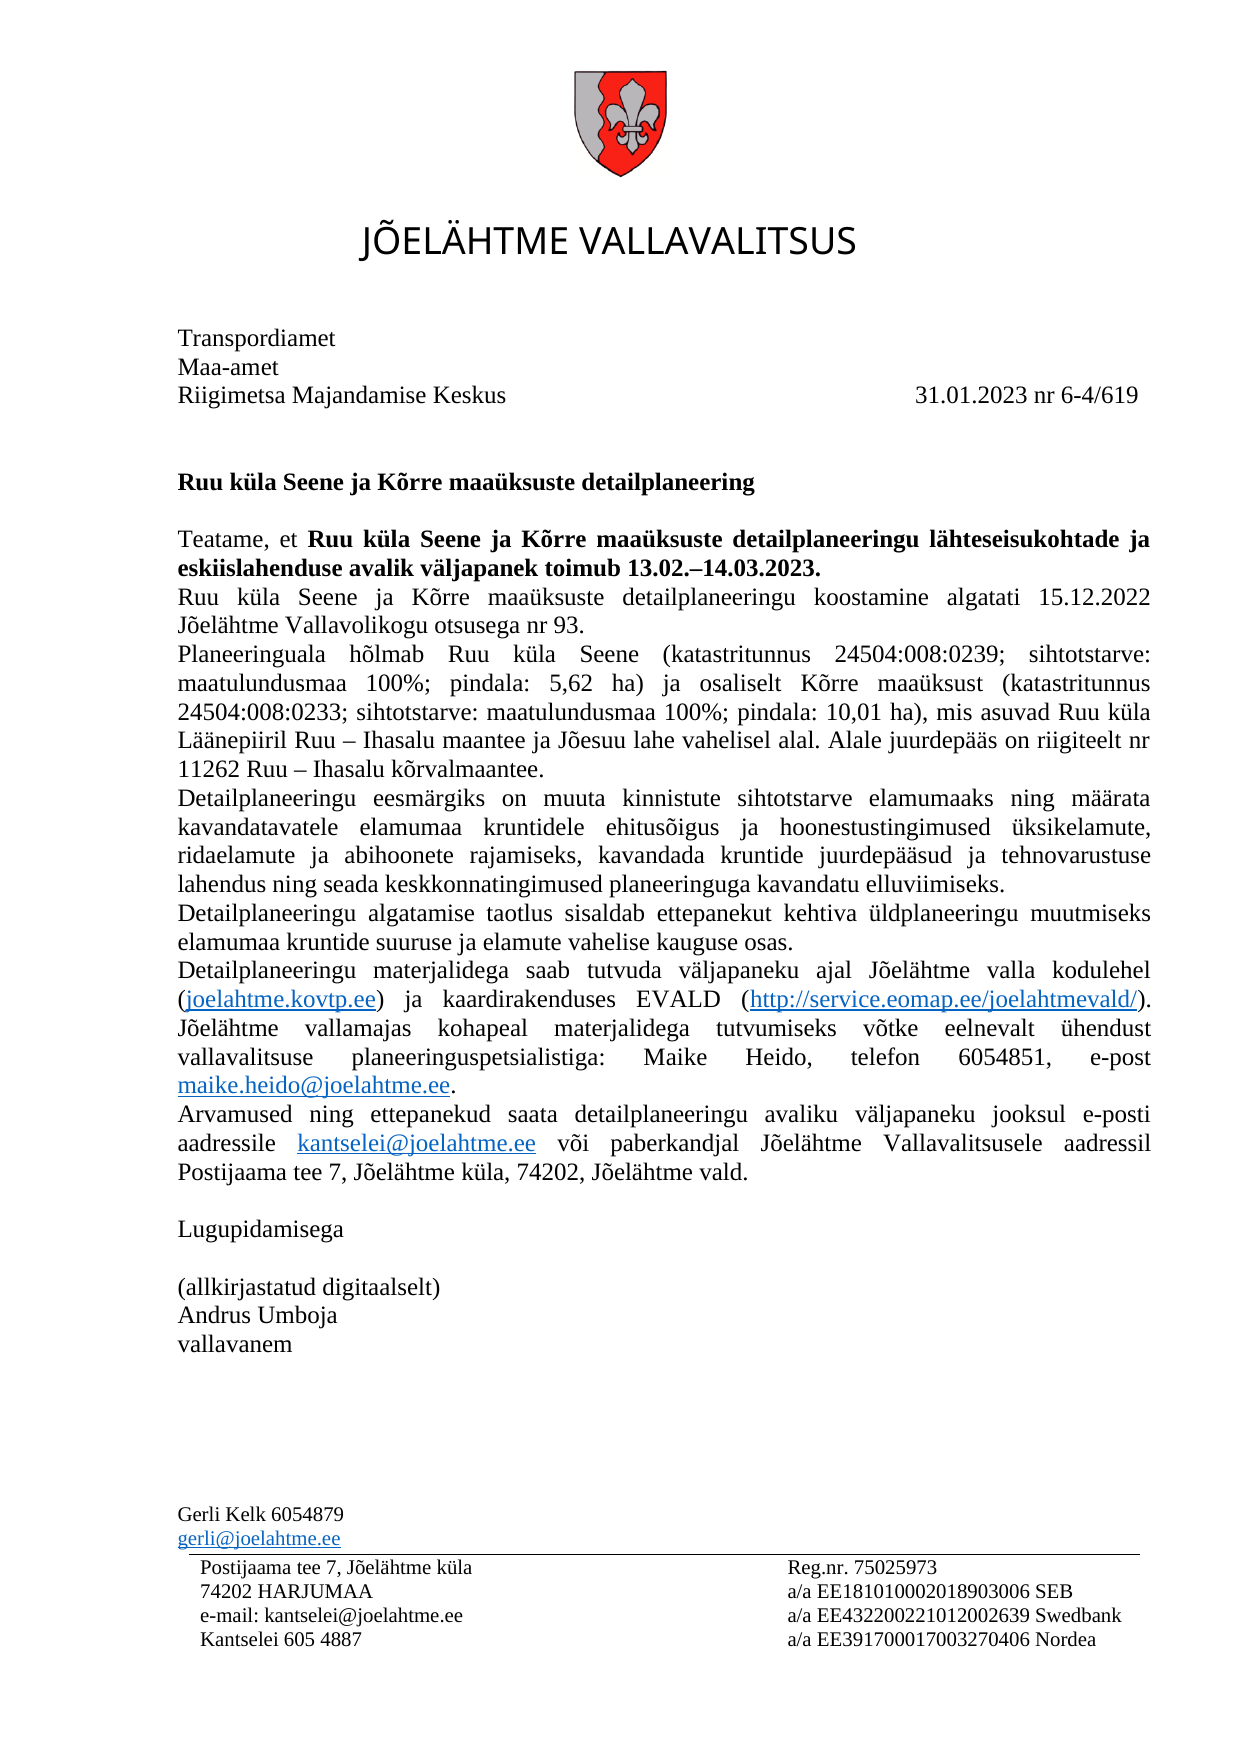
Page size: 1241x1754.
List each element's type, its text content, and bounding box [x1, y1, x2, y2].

text Lugupidamisega [177, 1214, 1152, 1243]
list Teatame, et Ruu küla Seene ja Kõrre maaüksuste detailplaneeringu lähteseisukohtade ja eskiislahenduse avalik väljapanek toimub 13.02.–14.03.2023. [177, 524, 1152, 582]
text Ruu küla Seene ja Kõrre maaüksuste detailplaneering [177, 467, 1152, 496]
text gerli@joelahtme.ee [177, 1526, 1152, 1550]
text Ruu küla Seene ja Kõrre maaüksuste detailplaneeringu koostamine algatati 15.12.2022 Jõelähtme Vallavolikogu otsusega nr 93. [177, 582, 1152, 639]
text Detailplaneeringu eesmärgiks on muuta kinnistute sihtotstarve elamumaaks ning määrata kavandatavatele elamumaa kruntidele ehitusõigus ja hoonestustingimused üksikelamute, ridaelamute ja abihoonete rajamiseks, kavandada kruntide juurdepääsud ja tehnovarustuse lahendus ning seada keskkonnatingimused planeeringuga kavandatu elluviimiseks. [177, 783, 1152, 898]
text Detailplaneeringu materjalidega saab tutvuda väljapaneku ajal Jõelähtme valla kodulehel (joelahtme.kovtp.ee) ja kaardirakenduses EVALD (http://service.eomap.ee/joelahtmevald/). Jõelähtme vallamajas kohapeal materjalidega tutvumiseks võtke eelnevalt ühendust vallavalitsuse planeeringuspetsialistiga: Maike Heido, telefon 6054851, e-post maike.heido@joelahtme.ee. [177, 956, 1152, 1099]
text Arvamused ning ettepanekud saata detailplaneeringu avaliku väljapaneku jooksul e-posti aadressile kantselei@joelahtme.ee või paberkandjal Jõelähtme Vallavalitsusele aadressil Postijaama tee 7, Jõelähtme küla, 74202, Jõelähtme vald. [177, 1099, 1152, 1186]
text Planeeringuala hõlmab Ruu küla Seene (katastritunnus 24504:008:0239; sihtotstarve: maatulundusmaa 100%; pindala: 5,62 ha) ja osaliselt Kõrre maaüksust (katastritunnus 24504:008:0233; sihtotstarve: maatulundusmaa 100%; pindala: 10,01 ha), mis asuvad Ruu küla Läänepiiril Ruu – Ihasalu maantee ja Jõesuu lahe vahelisel alal. Alale juurdepääs on riigiteelt nr 11262 Ruu – Ihasalu kõrvalmaantee. [177, 639, 1152, 783]
text vallavanem [177, 1329, 1152, 1358]
text Maa-amet [177, 352, 1152, 381]
text Transpordiamet [177, 323, 1152, 352]
text Detailplaneeringu algatamise taotlus sisaldab ettepanekut kehtiva üldplaneeringu muutmiseks elamumaa kruntide suuruse ja elamute vahelise kauguse osas. [177, 898, 1152, 956]
text Andrus Umboja [177, 1301, 1152, 1329]
text Gerli Kelk 6054879 [177, 1502, 1152, 1526]
text (allkirjastatud digitaalselt) [177, 1272, 1152, 1301]
picture [573, 70, 668, 178]
text Riigimetsa Majandamise Keskus 31.01.2023 nr 6-4/619 [177, 381, 1152, 409]
subtitle JÕELÄHTME VALLAVALITSUS [177, 214, 1152, 266]
